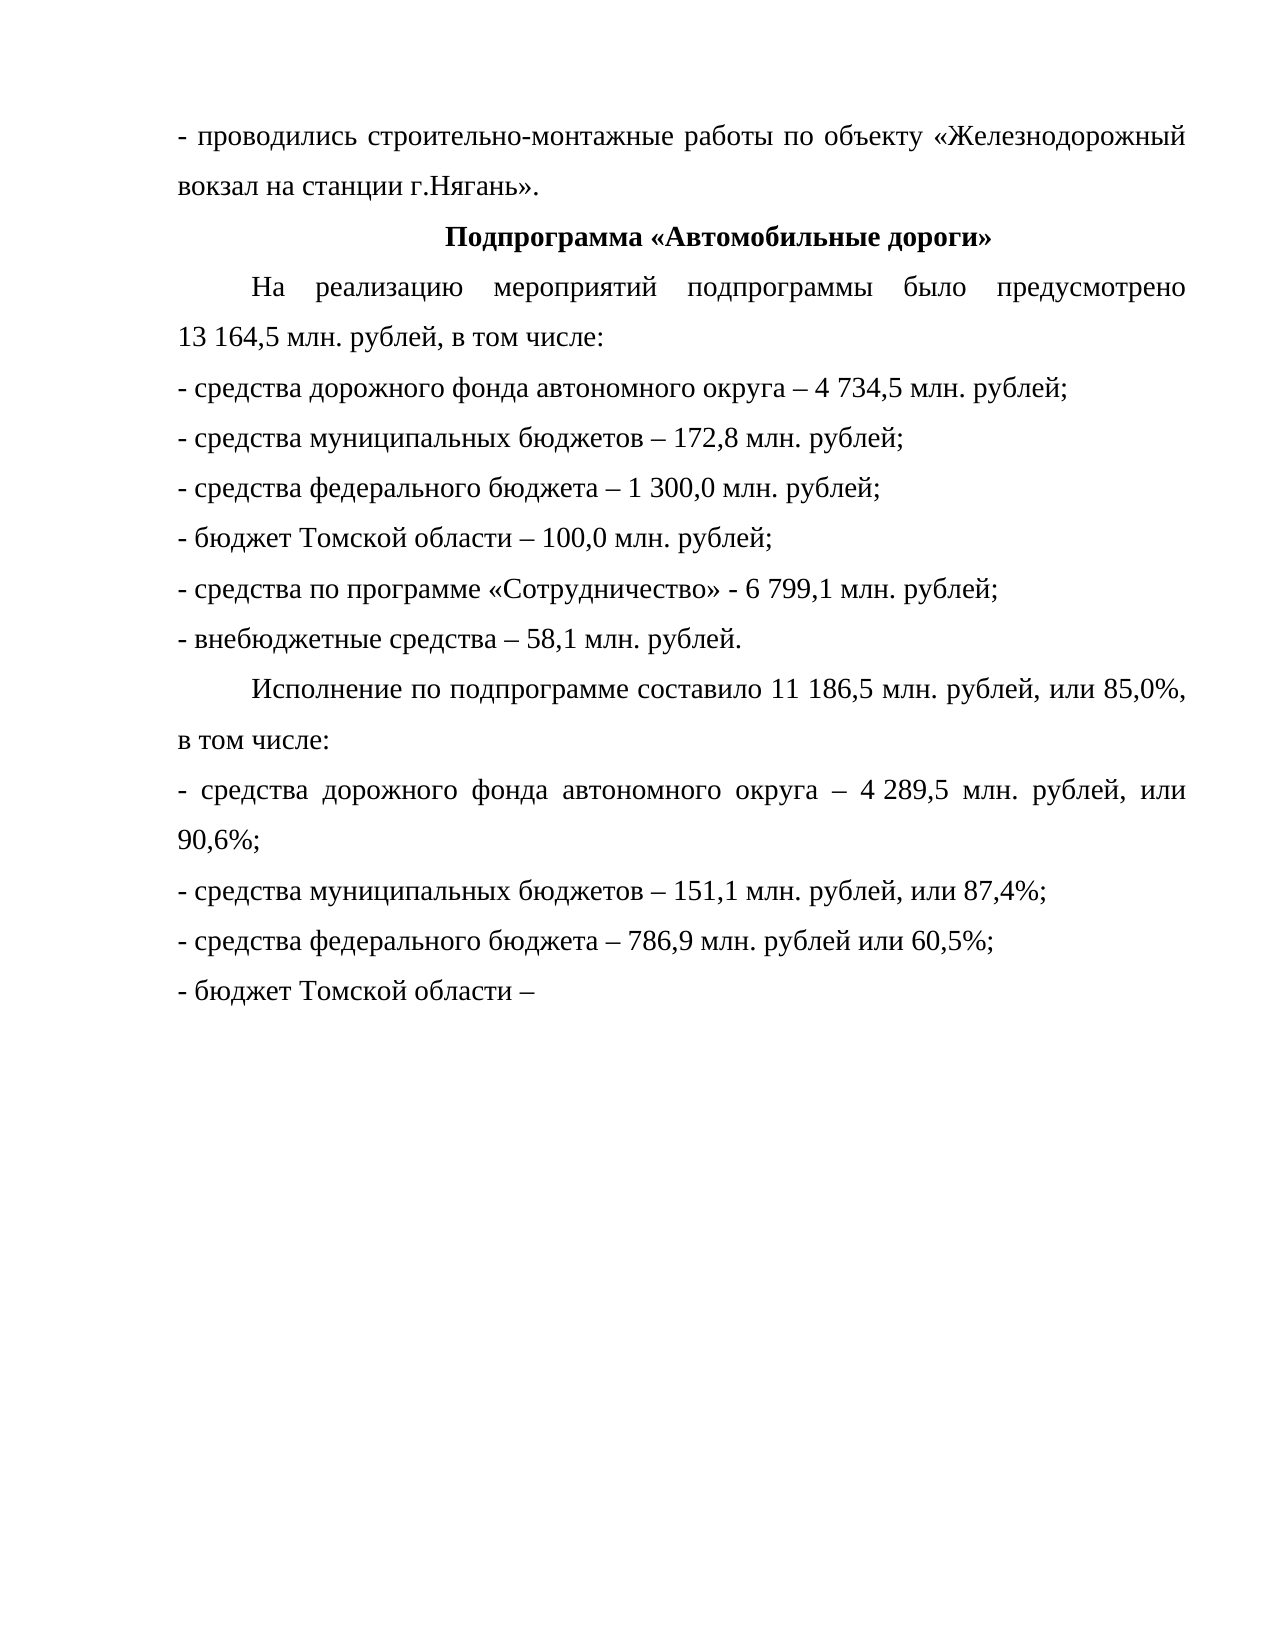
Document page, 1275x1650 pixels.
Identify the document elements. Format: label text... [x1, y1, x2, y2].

text - средства по программе «Сотрудничество» - 6 799,1 млн. рублей; [177, 571, 1186, 604]
text - бюджет Томской области – 100,0 млн. рублей; [177, 521, 1186, 554]
text Исполнение по подпрограмме составило 11 186,5 млн. рублей, или 85,0%, в том числе: [177, 672, 1186, 755]
text - средства дорожного фонда автономного округа – 4 734,5 млн. рублей; [177, 370, 1186, 403]
text - проводились строительно-монтажные работы по объекту «Железнодорожный вокзал на станции г.Нягань». [177, 118, 1186, 202]
text - средства муниципальных бюджетов – 172,8 млн. рублей; [177, 420, 1186, 453]
text - средства муниципальных бюджетов – 151,1 млн. рублей, или 87,4%; [177, 873, 1186, 906]
text - внебюджетные средства – 58,1 млн. рублей. [177, 621, 1186, 655]
text - средства федерального бюджета – 786,9 млн. рублей или 60,5%; [177, 923, 1186, 957]
text На реализацию мероприятий подпрограммы было предусмотрено 13 164,5 млн. рублей, в том числе: [177, 269, 1186, 353]
text - средства дорожного фонда автономного округа – 4 289,5 млн. рублей, или 90,6%; [177, 772, 1186, 856]
text Подпрограмма «Автомобильные дороги» [177, 219, 1186, 252]
text - средства федерального бюджета – 1 300,0 млн. рублей; [177, 470, 1186, 504]
text - бюджет Томской области – [177, 973, 1186, 1007]
